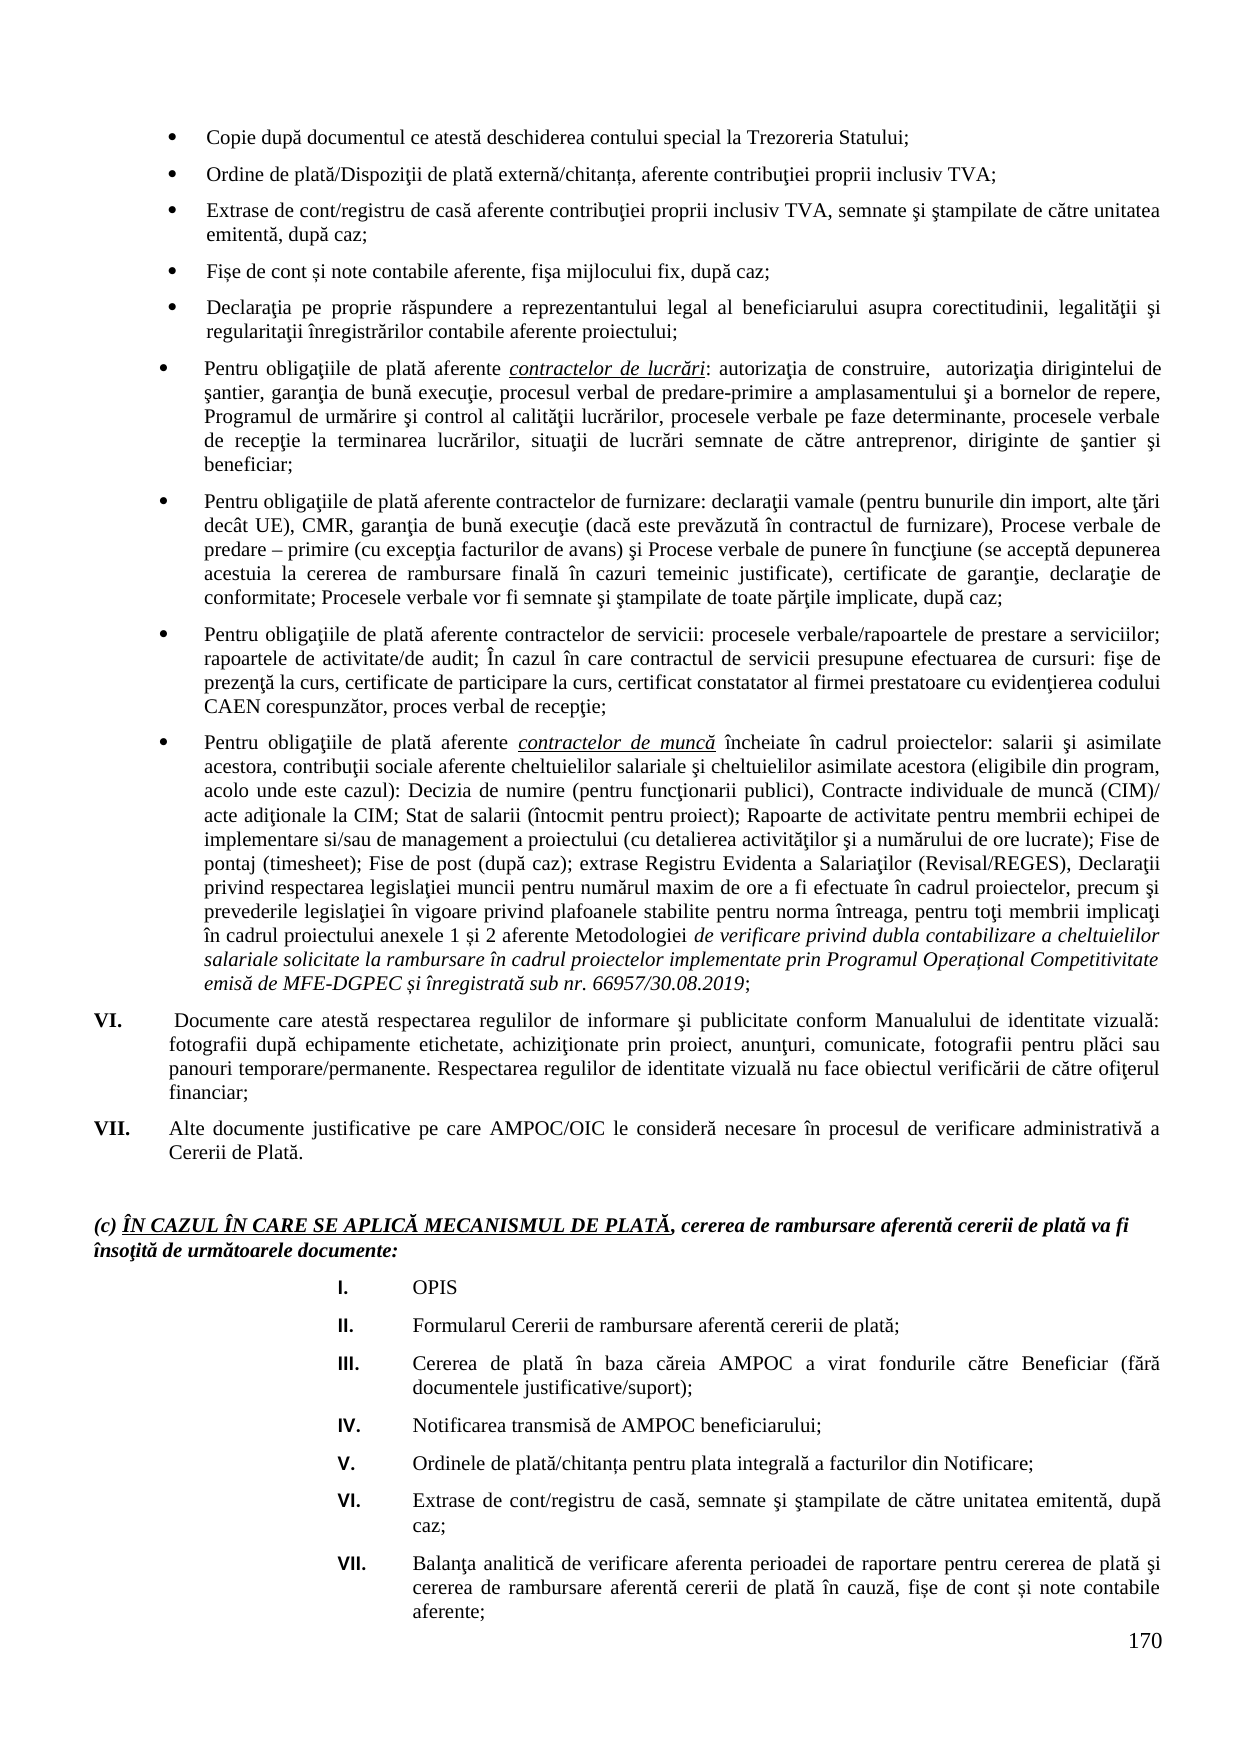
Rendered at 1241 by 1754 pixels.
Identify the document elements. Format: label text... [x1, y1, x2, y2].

list Ordine de plată/Dispoziţii de plată externă/chitanța, aferente contribuţiei proprii inclusiv TVA; [169, 162, 1162, 186]
list Documente care atestă respectarea regulilor de informare şi publicitate conform Manualului de identitate vizuală: fotografii după echipamente etichetate, achiziţionate prin proiect, anunţuri, comunicate, fotografii pentru plăci sau panouri temporare/permanente. Respectarea regulilor de identitate vizuală nu face obiectul verificării de către ofiţerul financiar; [94, 1007, 1162, 1104]
list Declaraţia pe proprie răspundere a reprezentantului legal al beneficiarului asupra corectitudinii, legalităţii şi regularitaţii înregistrărilor contabile aferente proiectului; [169, 295, 1162, 343]
list Pentru obligaţiile de plată aferente contractelor de muncă încheiate în cadrul proiectelor: salarii şi asimilate acestora, contribuţii sociale aferente cheltuielilor salariale şi cheltuielilor asimilate acestora (eligibile din program, acolo unde este cazul): Decizia de numire (pentru funcţionarii publici), Contracte individuale de muncă (CIM)/ acte adiţionale la CIM; Stat de salarii (întocmit pentru proiect); Rapoarte de activitate pentru membrii echipei de implementare si/sau de management a proiectului (cu detalierea activităţilor şi a numărului de ore lucrate); Fise de pontaj (timesheet); Fise de post (după caz); extrase Registru Evidenta a Salariaţilor (Revisal/REGES), Declaraţii privind respectarea legislaţiei muncii pentru numărul maxim de ore a fi efectuate în cadrul proiectelor, precum şi prevederile legislaţiei în vigoare privind plafoanele stabilite pentru norma întreaga, pentru toţi membrii implicaţi în cadrul proiectului anexele 1 și 2 aferente Metodologiei de verificare privind dubla contabilizare a cheltuielilor salariale solicitate la rambursare în cadrul proiectelor implementate prin Programul Operațional Competitivitate emisă de MFE-DGPEC și înregistrată sub nr. 66957/30.08.2019; [160, 730, 1162, 995]
list OPIS [337, 1274, 1162, 1299]
list Fișe de cont și note contabile aferente, fişa mijlocului fix, după caz; [169, 259, 1162, 283]
text (c) ÎN CAZUL ÎN CARE SE APLICĂ MECANISMUL DE PLATĂ, cererea de rambursare aferentă cererii de plată va fi însoţită de următoarele documente: [94, 1213, 1162, 1262]
list Alte documente justificative pe care AMPOC/OIC le consideră necesare în procesul de verificare administrativă a Cererii de Plată. [94, 1116, 1162, 1164]
list Balanţa analitică de verificare aferenta perioadei de raportare pentru cererea de plată şi cererea de rambursare aferentă cererii de plată în cauză, fișe de cont și note contabile aferente; [337, 1550, 1162, 1623]
list Ordinele de plată/chitanța pentru plata integrală a facturilor din Notificare; [337, 1450, 1162, 1475]
list Notificarea transmisă de AMPOC beneficiarului; [337, 1412, 1162, 1437]
list Formularul Cererii de rambursare aferentă cererii de plată; [337, 1312, 1162, 1337]
list Pentru obligaţiile de plată aferente contractelor de lucrări: autorizaţia de construire, autorizaţia dirigintelui de şantier, garanţia de bună execuţie, procesul verbal de predare-primire a amplasamentului şi a bornelor de repere, Programul de urmărire şi control al calităţii lucrărilor, procesele verbale pe faze determinante, procesele verbale de recepţie la terminarea lucrărilor, situaţii de lucrări semnate de către antreprenor, diriginte de şantier şi beneficiar; [160, 356, 1162, 476]
list Extrase de cont/registru de casă aferente contribuţiei proprii inclusiv TVA, semnate şi ştampilate de către unitatea emitentă, după caz; [169, 198, 1162, 246]
list Copie după documentul ce atestă deschiderea contului special la Trezoreria Statului; [169, 125, 1162, 149]
list Cererea de plată în baza căreia AMPOC a virat fondurile către Beneficiar (fără documentele justificative/suport); [337, 1350, 1162, 1399]
list Pentru obligaţiile de plată aferente contractelor de servicii: procesele verbale/rapoartele de prestare a serviciilor; rapoartele de activitate/de audit; În cazul în care contractul de servicii presupune efectuarea de cursuri: fişe de prezenţă la curs, certificate de participare la curs, certificat constatator al firmei prestatoare cu evidenţierea codului CAEN corespunzător, proces verbal de recepţie; [160, 622, 1162, 718]
list Extrase de cont/registru de casă, semnate şi ştampilate de către unitatea emitentă, după caz; [337, 1488, 1162, 1537]
list Pentru obligaţiile de plată aferente contractelor de furnizare: declaraţii vamale (pentru bunurile din import, alte ţări decât UE), CMR, garanţia de bună execuţie (dacă este prevăzută în contractul de furnizare), Procese verbale de predare – primire (cu excepţia facturilor de avans) şi Procese verbale de punere în funcţiune (se acceptă depunerea acestuia la cererea de rambursare finală în cazuri temeinic justificate), certificate de garanţie, declaraţie de conformitate; Procesele verbale vor fi semnate şi ştampilate de toate părţile implicate, după caz; [160, 489, 1162, 609]
